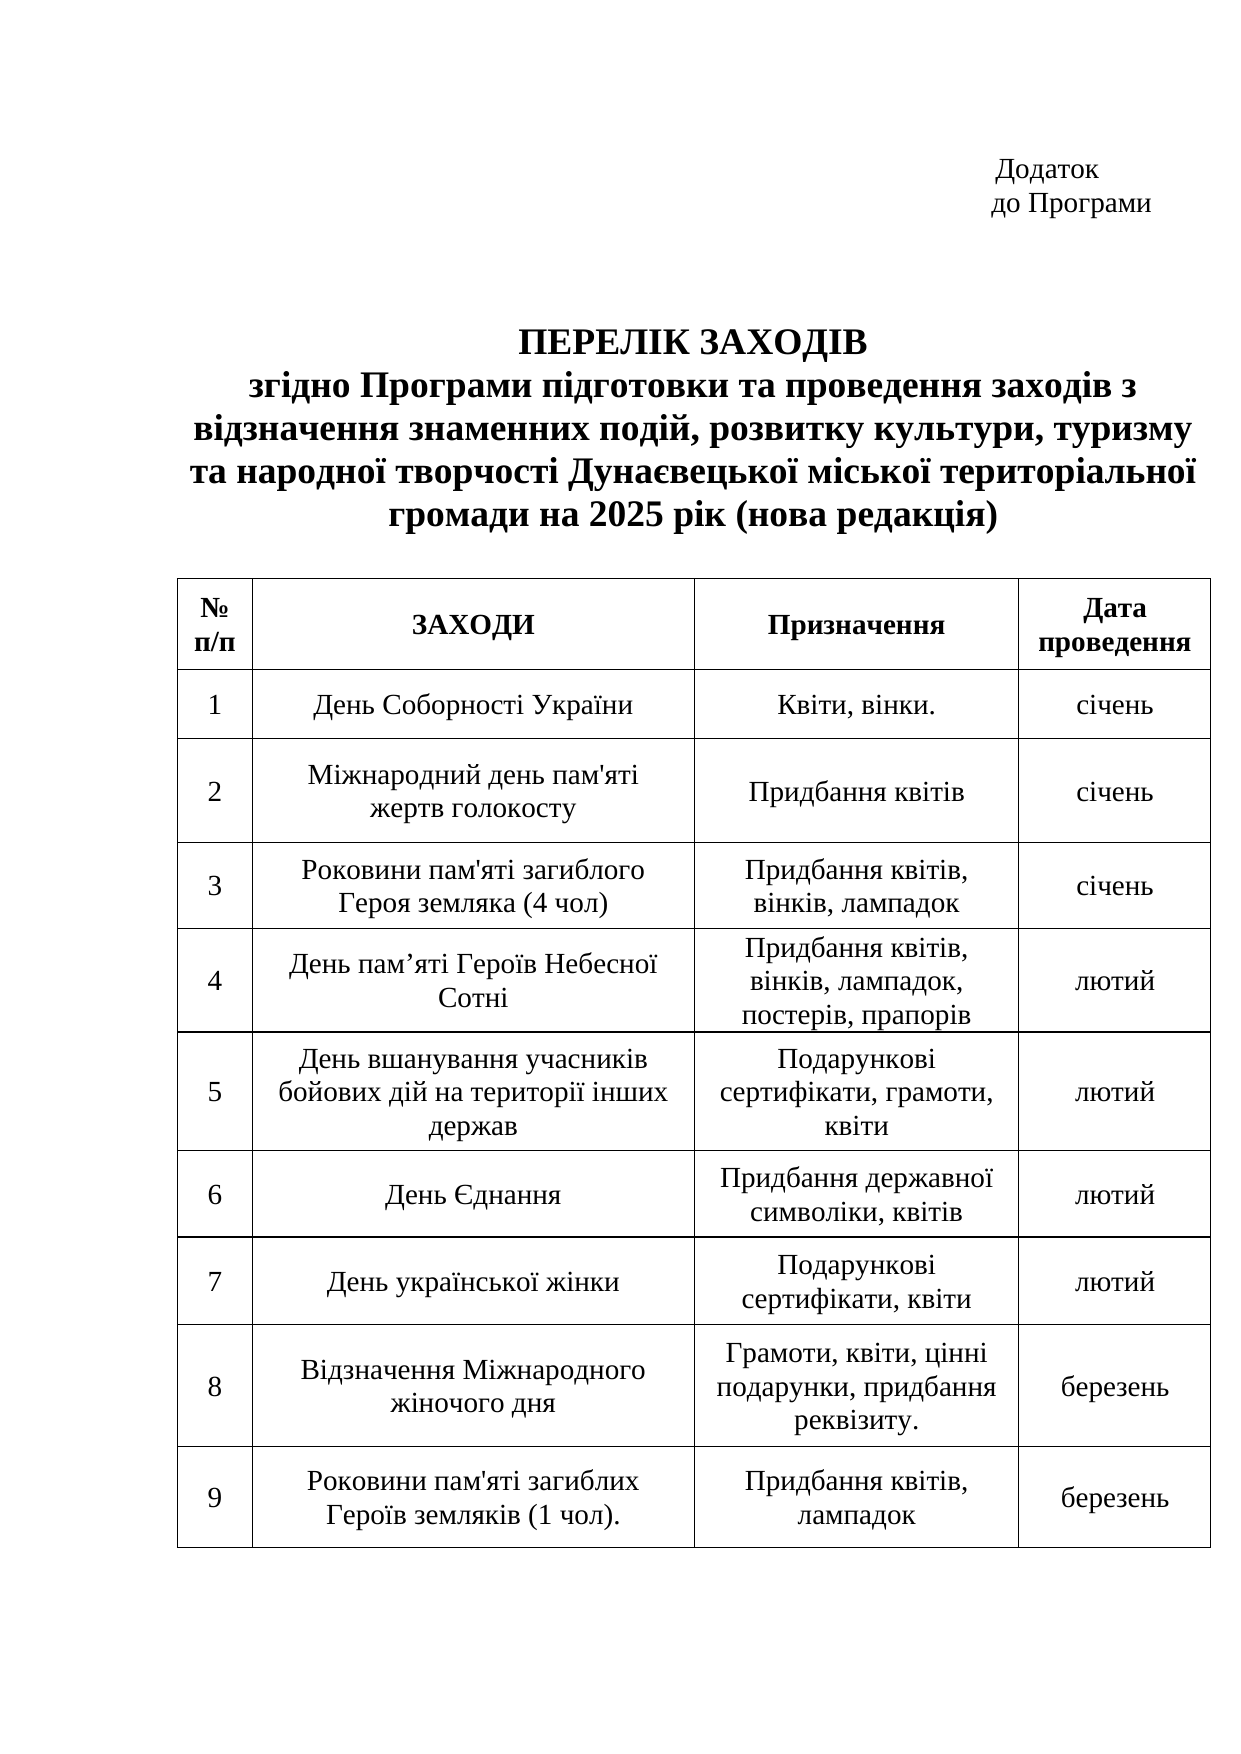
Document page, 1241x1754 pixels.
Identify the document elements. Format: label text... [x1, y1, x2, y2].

text Додаток [177, 152, 1152, 185]
text до Програми [177, 185, 1152, 219]
